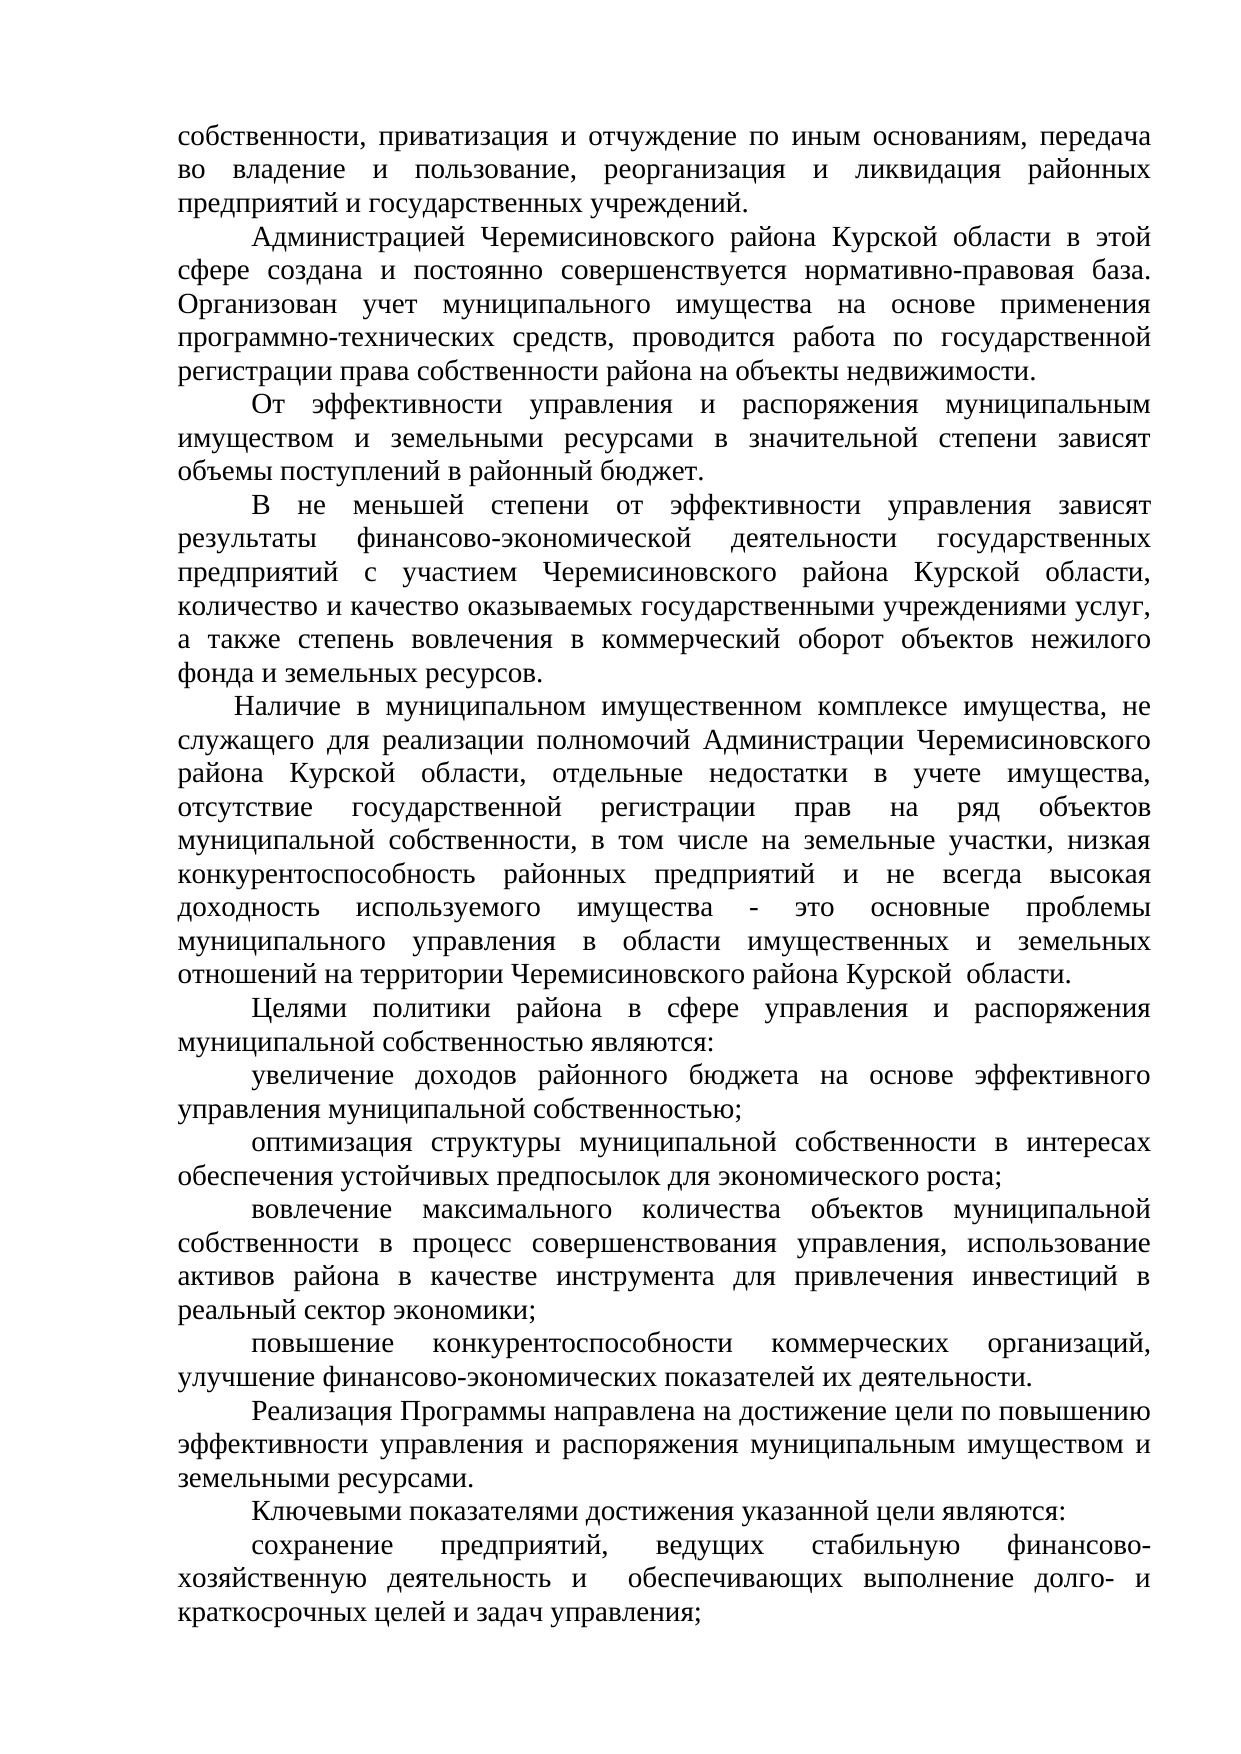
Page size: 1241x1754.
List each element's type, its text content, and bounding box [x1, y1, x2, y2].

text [177, 118, 1152, 219]
text В не меньшей степени от эффективности управления зависят результаты финансово-экономической деятельности государственных предприятий с участием Черемисиновского района Курской области, количество и качество оказываемых государственными учреждениями услуг, а также степень вовлечения в коммерческий оборот объектов нежилого фонда и земельных ресурсов. [177, 487, 1152, 688]
text вовлечение максимального количества объектов муниципальной собственности в процесс совершенствования управления, использование активов района в качестве инструмента для привлечения инвестиций в реальный сектор экономики; [177, 1191, 1152, 1326]
text От эффективности управления и распоряжения муниципальным имуществом и земельными ресурсами в значительной степени зависят объемы поступлений в районный бюджет. [177, 386, 1152, 487]
text Реализация Программы направлена на достижение цели по повышению эффективности управления и распоряжения муниципальным имуществом и земельными ресурсами. [177, 1393, 1152, 1493]
text Администрацией Черемисиновского района Курской области в этой сфере создана и постоянно совершенствуется нормативно-правовая база. Организован учет муниципального имущества на основе применения программно-технических средств, проводится работа по государственной регистрации права собственности района на объекты недвижимости. [177, 219, 1152, 386]
text оптимизация структуры муниципальной собственности в интересах обеспечения устойчивых предпосылок для экономического роста; [177, 1124, 1152, 1191]
text увеличение доходов районного бюджета на основе эффективного управления муниципальной собственностью; [177, 1057, 1152, 1124]
text Целями политики района в сфере управления и распоряжения муниципальной собственностью являются: [177, 990, 1152, 1057]
text сохранение предприятий, ведущих стабильную финансово-хозяйственную деятельность и обеспечивающих выполнение долго- и краткосрочных целей и задач управления; [177, 1527, 1152, 1627]
text Ключевыми показателями достижения указанной цели являются: [177, 1493, 1152, 1527]
text повышение конкурентоспособности коммерческих организаций, улучшение финансово-экономических показателей их деятельности. [177, 1326, 1152, 1393]
text Наличие в муниципальном имущественном комплексе имущества, не служащего для реализации полномочий Администрации Черемисиновского района Курской области, отдельные недостатки в учете имущества, отсутствие государственной регистрации прав на ряд объектов муниципальной собственности, в том числе на земельные участки, низкая конкурентоспособность районных предприятий и не всегда высокая доходность используемого имущества - это основные проблемы муниципального управления в области имущественных и земельных отношений на территории Черемисиновского района Курской области. [177, 688, 1152, 990]
